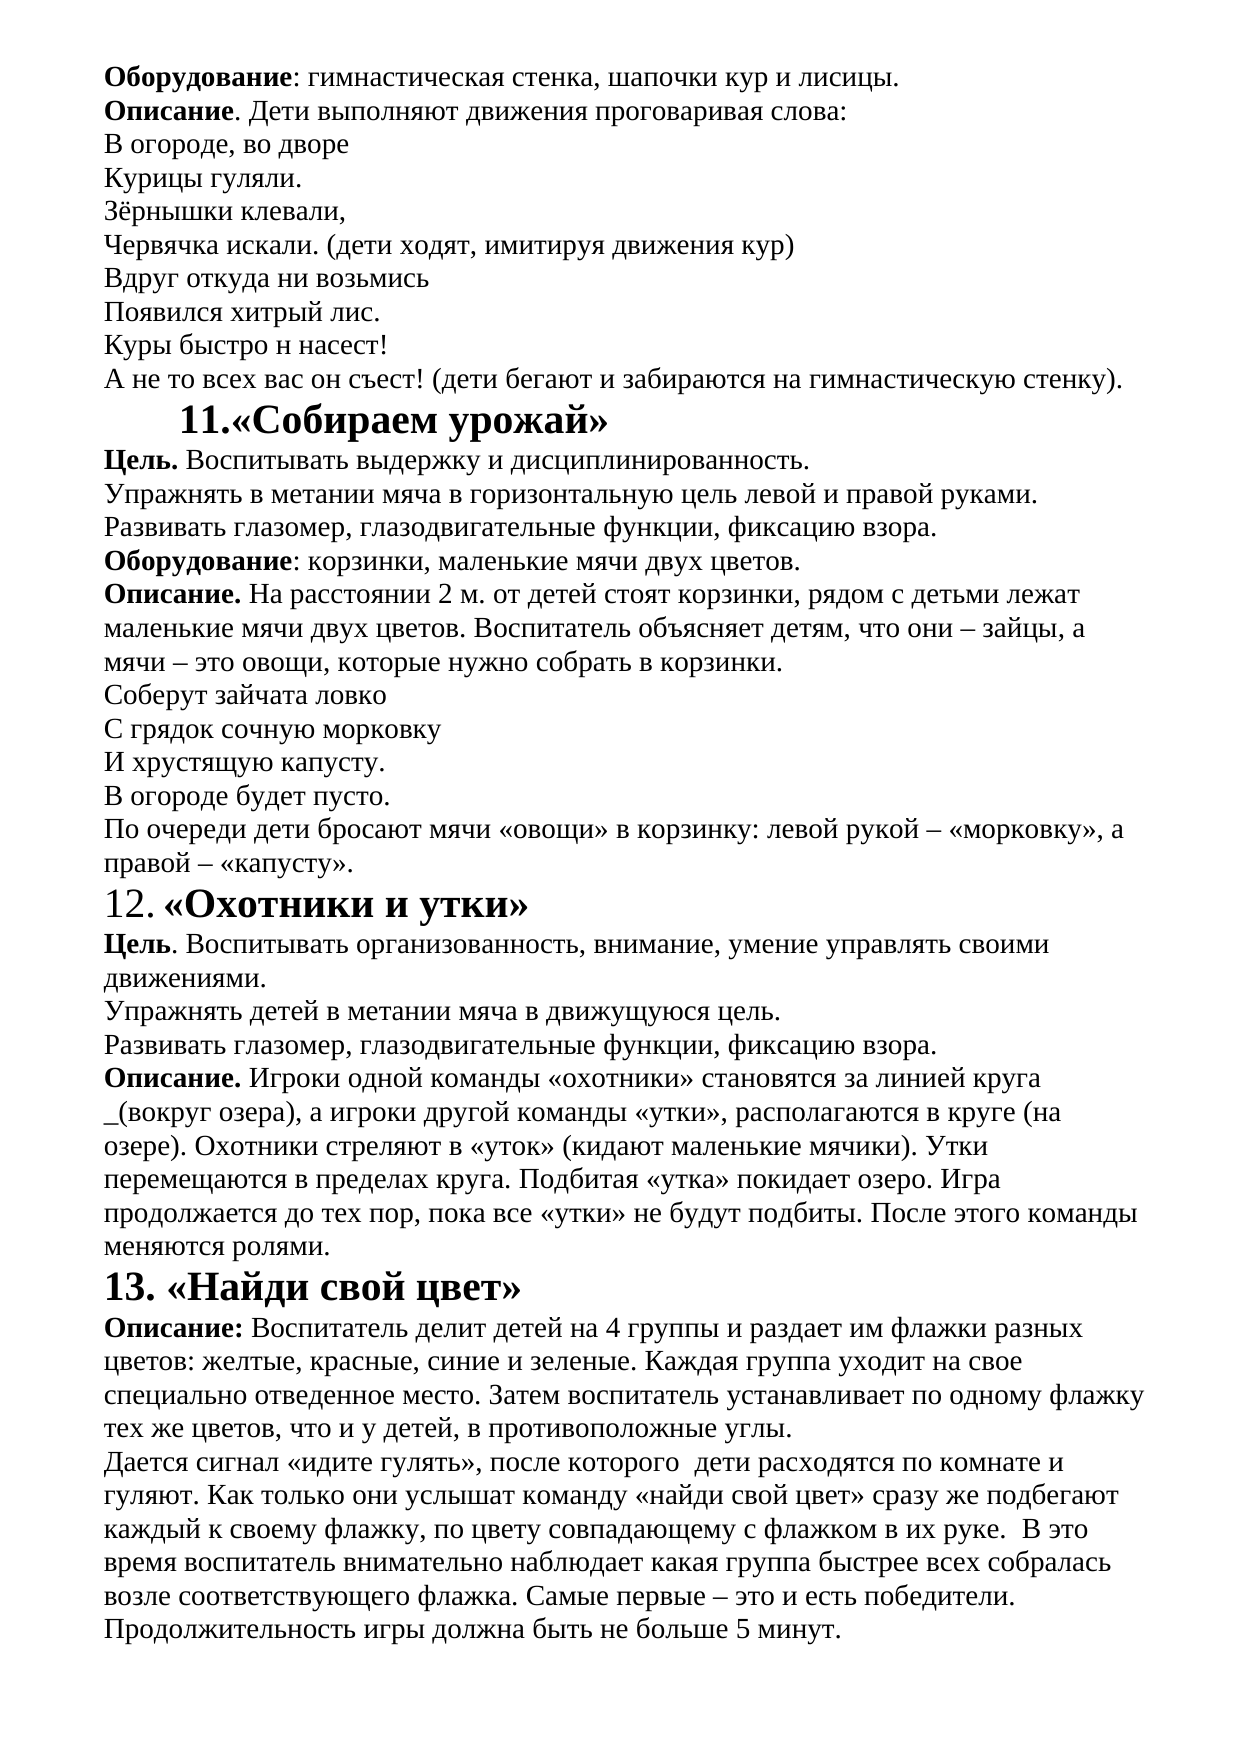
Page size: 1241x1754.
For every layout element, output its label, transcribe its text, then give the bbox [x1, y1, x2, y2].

text Описание. Игроки одной команды «охотники» становятся за линией круга _(вокруг озера), а игроки другой команды «утки», располагаются в круге (на озере). Охотники стреляют в «уток» (кидают маленькие мячики). Утки перемещаются в пределах круга. Подбитая «утка» покидает озеро. Игра продолжается до тех пор, пока все «утки» не будут подбиты. После этого команды меняются ролями. [103, 1061, 1152, 1262]
text По очереди дети бросают мячи «овощи» в корзинку: левой рукой – «морковку», а правой – «капусту». [103, 811, 1152, 878]
text В огороде, во дворе Курицы гуляли. Зёрнышки клевали, Червячка искали. (дети ходят, имитируя движения кур) [103, 126, 1152, 260]
text Описание: Воспитатель делит детей на 4 группы и раздает им флажки разных цветов: желтые, красные, синие и зеленые. Каждая группа уходит на свое специально отведенное место. Затем воспитатель устанавливает по одному флажку тех же цветов, что и у детей, в противоположные углы. [103, 1310, 1152, 1444]
text Продолжительность игры должна быть не больше 5 минут. [103, 1612, 1152, 1645]
text 13. «Найди свой цвет» [103, 1262, 1152, 1310]
text Цель. Воспитывать выдержку и дисциплинированность. Упражнять в метании мяча в горизонтальную цель левой и правой руками. Развивать глазомер, глазодвигательные функции, фиксацию взора. [103, 442, 1152, 543]
text 12. «Охотники и утки» [103, 878, 1152, 926]
text Соберут зайчата ловко С грядок сочную морковку И хрустящую капусту. В огороде будет пусто. [103, 677, 1152, 811]
text Дается сигнал «идите гулять», после которого дети расходятся по комнате и гуляют. Как только они услышат команду «найди свой цвет» сразу же подбегают каждый к своему флажку, по цвету совпадающему с флажком в их руке. В это время воспитатель внимательно наблюдает какая группа быстрее всех собралась возле соответствующего флажка. Самые первые – это и есть победители. [103, 1444, 1152, 1612]
text Описание. Дети выполняют движения проговаривая слова: [103, 93, 1152, 126]
text 11.«Собираем урожай» [178, 394, 1152, 442]
text Оборудование: гимнастическая стенка, шапочки кур и лисицы. [103, 59, 1152, 93]
text Цель. Воспитывать организованность, внимание, умение управлять своими движениями. Упражнять детей в метании мяча в движущуюся цель. Развивать глазомер, глазодвигательные функции, фиксацию взора. [103, 926, 1152, 1061]
text Оборудование: корзинки, маленькие мячи двух цветов. [103, 543, 1152, 577]
text Вдруг откуда ни возьмись Появился хитрый лис. Куры быстро н насест! А не то всех вас он съест! (дети бегают и забираются на гимнастическую стенку). [103, 260, 1152, 394]
text Описание. На расстоянии 2 м. от детей стоят корзинки, рядом с детьми лежат маленькие мячи двух цветов. Воспитатель объясняет детям, что они – зайцы, а мячи – это овощи, которые нужно собрать в корзинки. [103, 577, 1152, 677]
